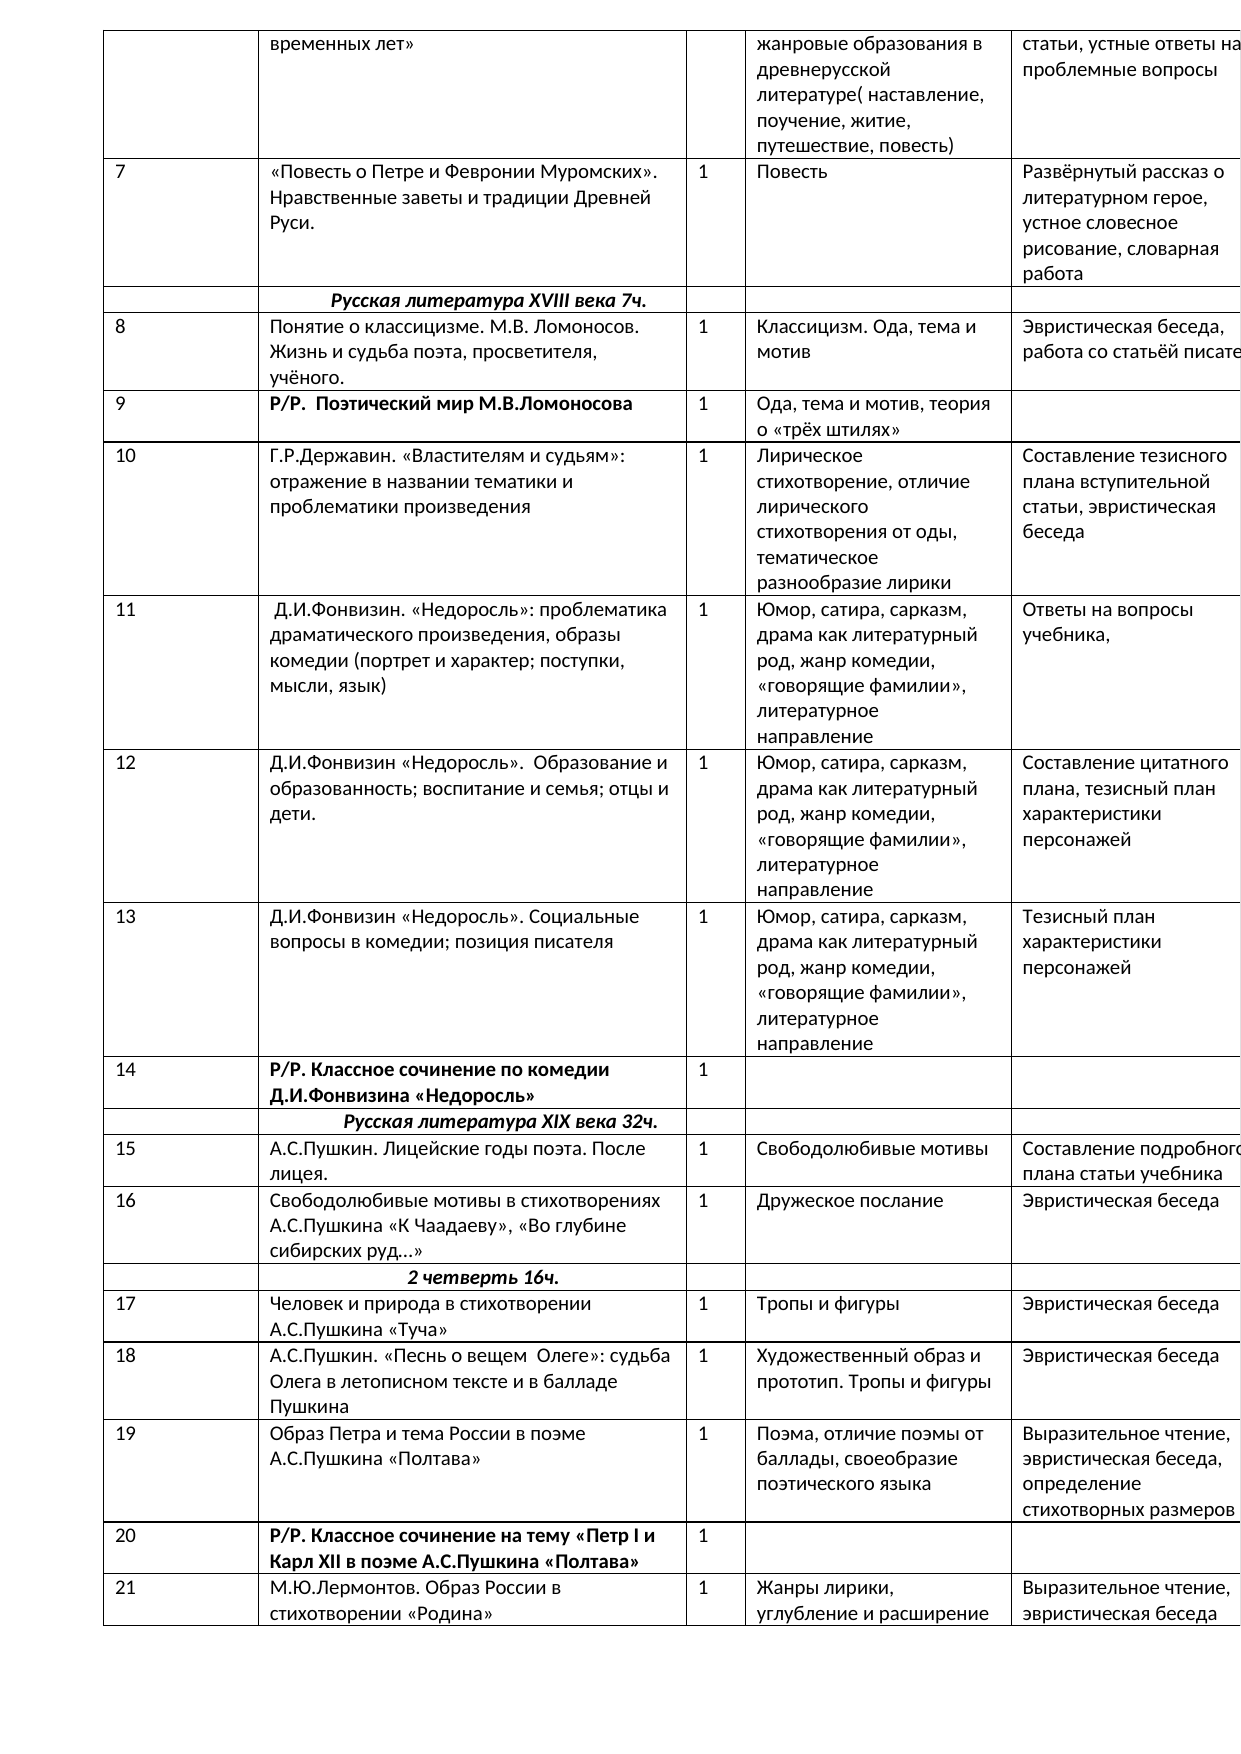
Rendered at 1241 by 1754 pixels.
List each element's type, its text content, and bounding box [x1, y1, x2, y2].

table_cell Эвристическая беседа [1012, 1343, 1240, 1419]
table_cell Свободолюбивые мотивы в стихотворениях А.С.Пушкина «К Чаадаеву», «Во глубине сибирских руд…» [259, 1187, 686, 1263]
table_cell Понятие о классицизме. М.В. Ломоносов. Жизнь и судьба поэта, просветителя, учёного. [259, 313, 686, 389]
table_cell Русская литература XIX века 32ч. [259, 1109, 686, 1134]
table_cell Свободолюбивые мотивы [746, 1135, 1011, 1186]
table_cell 1 [687, 903, 745, 1056]
table_cell 15 [104, 1135, 258, 1186]
table_cell 17 [104, 1291, 258, 1341]
table_cell Эвристическая беседа [1012, 1187, 1240, 1263]
table_cell 13 [104, 903, 258, 1056]
table_cell 19 [104, 1420, 258, 1521]
table_cell Р/Р. Классное сочинение по комедии Д.И.Фонвизина «Недоросль» [259, 1057, 686, 1107]
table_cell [259, 31, 686, 158]
table_cell Юмор, сатира, сарказм, драма как литературный род, жанр комедии, «говорящие фамилии», литературное направление [746, 750, 1011, 902]
table_cell 1 [687, 1574, 745, 1625]
table_cell 21 [104, 1574, 258, 1625]
table_cell 1 [687, 750, 745, 902]
table_cell Выразительное чтение, эвристическая беседа, определение стихотворных размеров [1012, 1420, 1240, 1521]
table_cell Юмор, сатира, сарказм, драма как литературный род, жанр комедии, «говорящие фамилии», литературное направление [746, 903, 1011, 1056]
table_cell «Повесть о Петре и Февронии Муромских». Нравственные заветы и традиции Древней Руси. [259, 159, 686, 286]
table_cell [687, 1264, 745, 1289]
table_cell 1 [687, 1343, 745, 1419]
table_cell 1 [687, 391, 745, 441]
table_cell 1 [687, 31, 745, 158]
table_cell 1 [687, 1291, 745, 1341]
table_cell Р/Р. Поэтический мир М.В.Ломоносова [259, 391, 686, 441]
table_cell 16 [104, 1187, 258, 1263]
table_cell 11 [104, 596, 258, 748]
table_cell 1 [687, 1135, 745, 1186]
table_cell 7 [104, 159, 258, 286]
table_cell 1 [687, 1523, 745, 1573]
table_cell Р/Р. Классное сочинение на тему «Петр I и Карл XII в поэме А.С.Пушкина «Полтава» [259, 1523, 686, 1573]
table_cell 12 [104, 750, 258, 902]
table_cell [104, 1109, 258, 1134]
table_cell [1012, 287, 1240, 312]
table_cell 6 [104, 31, 258, 158]
table_cell Поэма, отличие поэмы от баллады, своеобразие поэтического языка [746, 1420, 1011, 1521]
table_cell [687, 287, 745, 312]
table_cell [104, 287, 258, 312]
table_cell 1 [687, 1057, 745, 1107]
table_cell 8 [104, 313, 258, 389]
table_cell Дружеское послание [746, 1187, 1011, 1263]
table_cell Эвристическая беседа, работа со статьёй писателя [1012, 313, 1240, 389]
table_cell [746, 287, 1011, 312]
table_cell [1012, 1109, 1240, 1134]
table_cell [746, 1574, 1011, 1625]
table_cell [104, 1264, 258, 1289]
table_cell 1 [687, 1187, 745, 1263]
table_cell 18 [104, 1343, 258, 1419]
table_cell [1012, 1574, 1240, 1625]
table_cell Д.И.Фонвизин «Недоросль». Социальные вопросы в комедии; позиция писателя [259, 903, 686, 1056]
table_cell [1012, 391, 1240, 441]
table_cell Составление тезисного плана вступительной статьи, эвристическая беседа [1012, 443, 1240, 595]
table_cell [746, 1523, 1011, 1573]
table_cell 2 четверть 16ч. [259, 1264, 686, 1289]
table_cell Ода, тема и мотив, теория о «трёх штилях» [746, 391, 1011, 441]
table_cell А.С.Пушкин. «Песнь о вещем Олеге»: судьба Олега в летописном тексте и в балладе Пушкина [259, 1343, 686, 1419]
table_cell 14 [104, 1057, 258, 1107]
table_cell Эвристическая беседа [1012, 1291, 1240, 1341]
table_cell Юмор, сатира, сарказм, драма как литературный род, жанр комедии, «говорящие фамилии», литературное направление [746, 596, 1011, 748]
table_cell 1 [687, 596, 745, 748]
table_cell Ответы на вопросы учебника, [1012, 596, 1240, 748]
table_cell 1 [687, 443, 745, 595]
table_cell [746, 1057, 1011, 1107]
table_cell Составление подробного плана статьи учебника [1012, 1135, 1240, 1186]
table_cell [687, 1109, 745, 1134]
table_cell Образ Петра и тема России в поэме А.С.Пушкина «Полтава» [259, 1420, 686, 1521]
table_cell Русская литература XVIII века 7ч. [259, 287, 686, 312]
table_cell Г.Р.Державин. «Властителям и судьям»: отражение в названии тематики и проблематики произведения [259, 443, 686, 595]
table_cell Тезисный план характеристики персонажей [1012, 903, 1240, 1056]
table_cell Д.И.Фонвизин «Недоросль». Образование и образованность; воспитание и семья; отцы и дети. [259, 750, 686, 902]
table_cell Классицизм. Ода, тема и мотив [746, 313, 1011, 389]
table_cell 1 [687, 159, 745, 286]
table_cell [1012, 31, 1240, 158]
table_cell 10 [104, 443, 258, 595]
table_cell [1012, 1057, 1240, 1107]
table_cell Тропы и фигуры [746, 1291, 1011, 1341]
table_cell Повесть [746, 159, 1011, 286]
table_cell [746, 31, 1011, 158]
table_cell 9 [104, 391, 258, 441]
table_cell [1012, 1264, 1240, 1289]
table_cell Развёрнутый рассказ о литературном герое, устное словесное рисование, словарная работа [1012, 159, 1240, 286]
table_cell 1 [687, 313, 745, 389]
table_cell А.С.Пушкин. Лицейские годы поэта. После лицея. [259, 1135, 686, 1186]
table_cell [746, 1264, 1011, 1289]
table_cell Человек и природа в стихотворении А.С.Пушкина «Туча» [259, 1291, 686, 1341]
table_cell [259, 1574, 686, 1625]
table_cell 20 [104, 1523, 258, 1573]
table_cell [1012, 1523, 1240, 1573]
table_cell 1 [687, 1420, 745, 1521]
table_cell [746, 1109, 1011, 1134]
table_cell Художественный образ и прототип. Тропы и фигуры [746, 1343, 1011, 1419]
table_cell Лирическое стихотворение, отличие лирического стихотворения от оды, тематическое разнообразие лирики [746, 443, 1011, 595]
table_cell Составление цитатного плана, тезисный план характеристики персонажей [1012, 750, 1240, 902]
table_cell Д.И.Фонвизин. «Недоросль»: проблематика драматического произведения, образы комедии (портрет и характер; поступки, мысли, язык) [259, 596, 686, 748]
